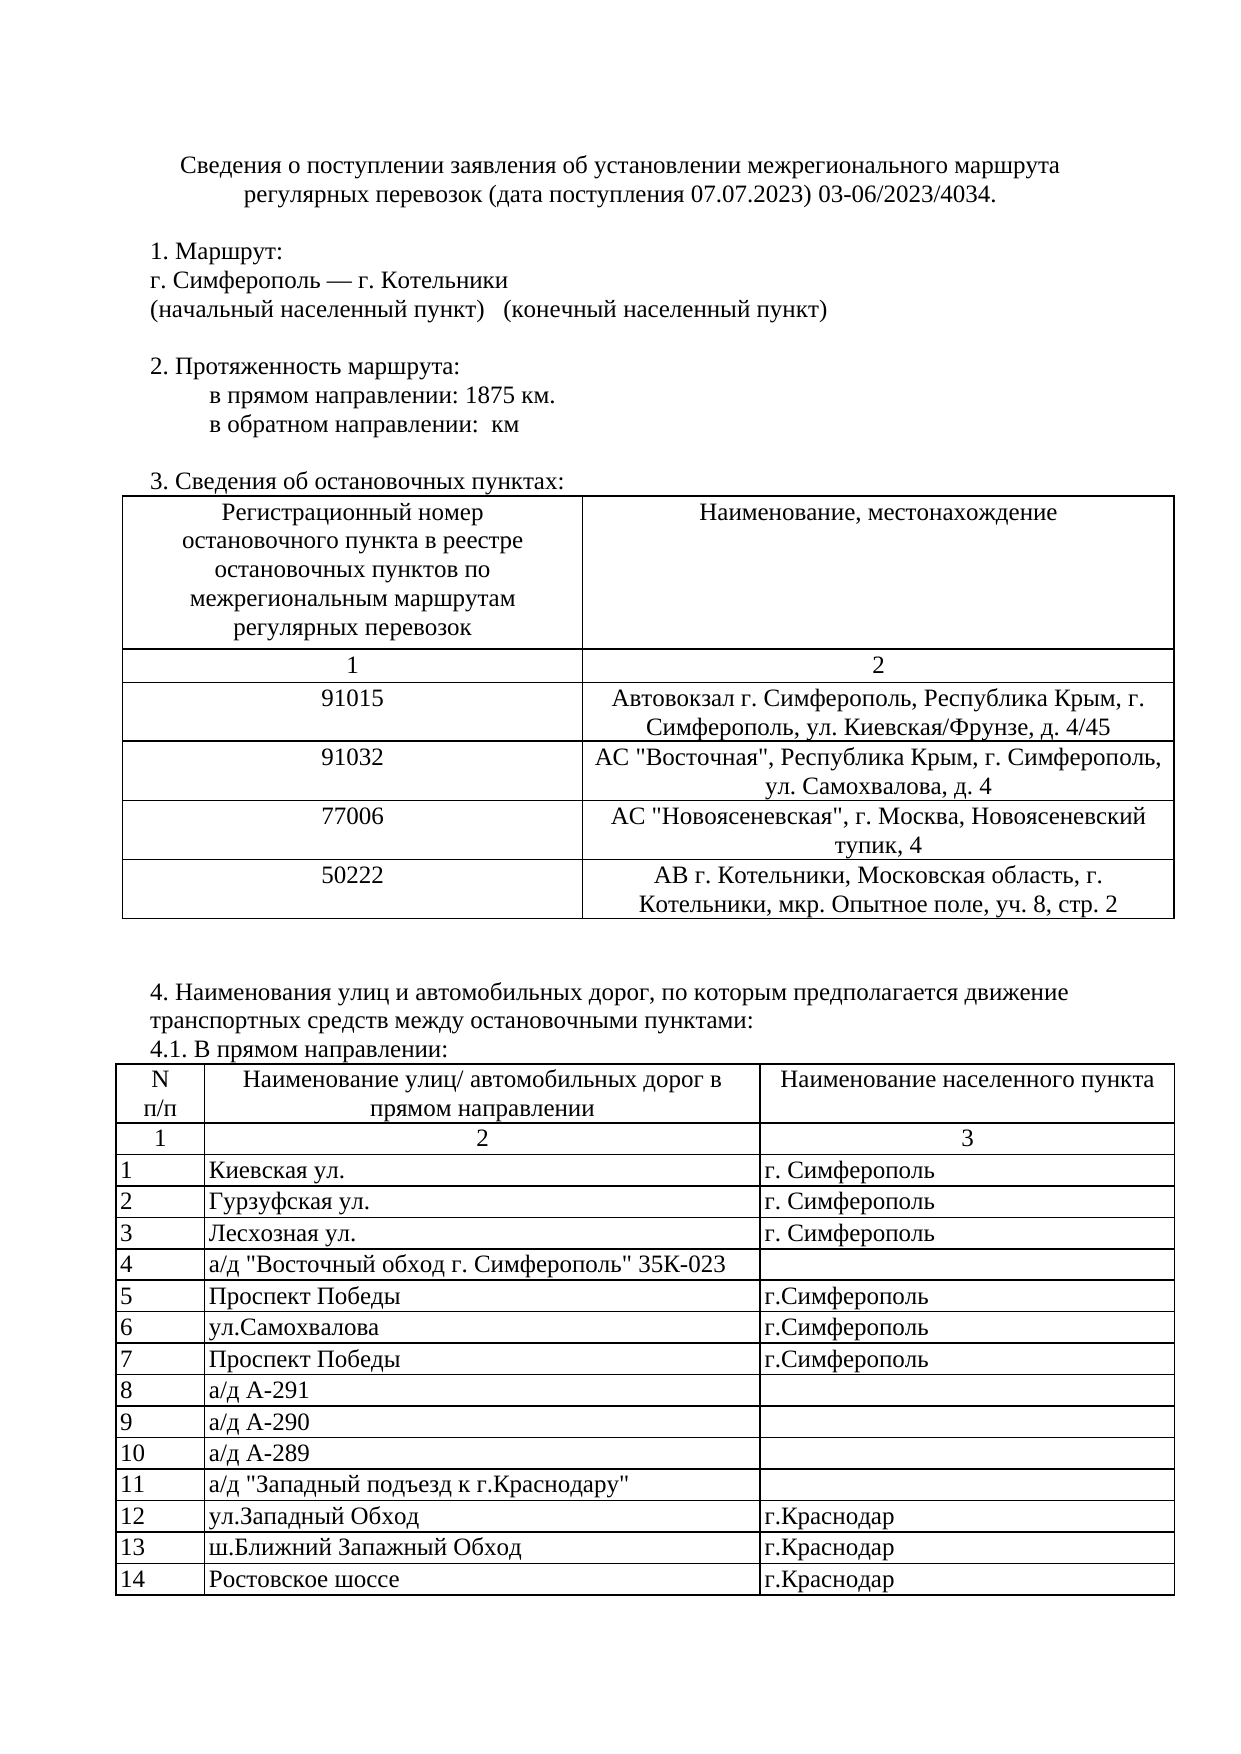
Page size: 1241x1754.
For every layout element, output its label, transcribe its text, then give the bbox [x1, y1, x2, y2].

table_cell г.Краснодар [761, 1501, 1174, 1531]
table_cell а/д А-289 [205, 1438, 759, 1468]
table_cell ул.Самохвалова [205, 1312, 759, 1342]
table_header Наименование, местонахождение [583, 497, 1173, 648]
table_cell а/д А-291 [205, 1375, 759, 1405]
text в прямом направлении: 1875 км. [150, 380, 1090, 409]
table_cell 10 [117, 1438, 204, 1468]
table_cell 77006 [123, 801, 582, 858]
table_cell 91032 [123, 742, 582, 799]
text Сведения о поступлении заявления об установлении межрегионального маршрута регулярных перевозок (дата поступления 07.07.2023) 03-06/2023/4034. [150, 150, 1090, 207]
table_cell АС "Восточная", Республика Крым, г. Симферополь, ул. Самохвалова, д. 4 [583, 742, 1173, 799]
table_cell 8 [117, 1375, 204, 1405]
text 4.1. В прямом направлении: [150, 1034, 1090, 1063]
table_cell 2 [117, 1187, 204, 1216]
table_cell 14 [117, 1564, 204, 1594]
table_cell Проспект Победы [205, 1281, 759, 1311]
table_cell АС "Новоясеневская", г. Москва, Новоясеневский тупик, 4 [583, 801, 1173, 858]
table_header N п/п [117, 1065, 204, 1122]
table_cell ул.Западный Обход [205, 1501, 759, 1531]
table_cell [761, 1438, 1174, 1468]
table_cell г. Симферополь [761, 1187, 1174, 1216]
table_cell 1 [123, 650, 582, 681]
table_cell Проспект Победы [205, 1344, 759, 1374]
table_cell г.Симферополь [761, 1312, 1174, 1342]
table_cell 12 [117, 1501, 204, 1531]
table_cell [761, 1407, 1174, 1437]
text 4. Наименования улиц и автомобильных дорог, по которым предполагается движение транспортных средств между остановочными пунктами: [150, 977, 1090, 1034]
table_cell Гурзуфская ул. [205, 1187, 759, 1216]
table_cell а/д "Восточный обход г. Симферополь" 35К-023 [205, 1250, 759, 1279]
table_header Наименование населенного пункта [761, 1065, 1174, 1122]
table_cell Лесхозная ул. [205, 1218, 759, 1248]
table_cell [761, 1470, 1174, 1499]
table_cell 2 [205, 1124, 759, 1153]
table_cell 50222 [123, 860, 582, 918]
table_cell [761, 1250, 1174, 1279]
table_cell 6 [117, 1312, 204, 1342]
table_cell 5 [117, 1281, 204, 1311]
table_cell 1 [117, 1124, 204, 1153]
text 1. Маршрут: [150, 236, 1090, 265]
table_cell а/д А-290 [205, 1407, 759, 1437]
table_cell 91015 [123, 683, 582, 740]
table_cell АВ г. Котельники, Московская область, г. Котельники, мкр. Опытное поле, уч. 8, стр. 2 [583, 860, 1173, 918]
table_cell а/д "Западный подъезд к г.Краснодару" [205, 1470, 759, 1499]
table_header Наименование улиц/ автомобильных дорог в прямом направлении [205, 1065, 759, 1122]
text (начальный населенный пункт) (конечный населенный пункт) [150, 294, 1090, 322]
text 2. Протяженность маршрута: [150, 351, 1090, 380]
table_cell Автовокзал г. Симферополь, Республика Крым, г. Симферополь, ул. Киевская/Фрунзе, д. 4/45 [583, 683, 1173, 740]
table_cell г.Симферополь [761, 1344, 1174, 1374]
table_cell г. Симферополь [761, 1155, 1174, 1185]
text г. Симферополь — г. Котельники [150, 265, 1090, 294]
table_cell 7 [117, 1344, 204, 1374]
table_cell 4 [117, 1250, 204, 1279]
table_cell Ростовское шоссе [205, 1564, 759, 1594]
table_header Регистрационный номер остановочного пункта в реестре остановочных пунктов по межрегиональным маршрутам регулярных перевозок [123, 497, 582, 648]
table_cell Киевская ул. [205, 1155, 759, 1185]
table_cell 9 [117, 1407, 204, 1437]
table_cell 3 [761, 1124, 1174, 1153]
table_cell г.Симферополь [761, 1281, 1174, 1311]
table_cell 1 [117, 1155, 204, 1185]
text 3. Сведения об остановочных пунктах: [150, 466, 1090, 495]
table_cell [761, 1375, 1174, 1405]
table_cell 13 [117, 1533, 204, 1562]
table_cell г.Краснодар [761, 1564, 1174, 1594]
table_cell 11 [117, 1470, 204, 1499]
table_cell ш.Ближний Запажный Обход [205, 1533, 759, 1562]
table_cell г. Симферополь [761, 1218, 1174, 1248]
table_cell 3 [117, 1218, 204, 1248]
text в обратном направлении: км [150, 409, 1090, 437]
table_cell г.Краснодар [761, 1533, 1174, 1562]
table_cell 2 [583, 650, 1173, 681]
